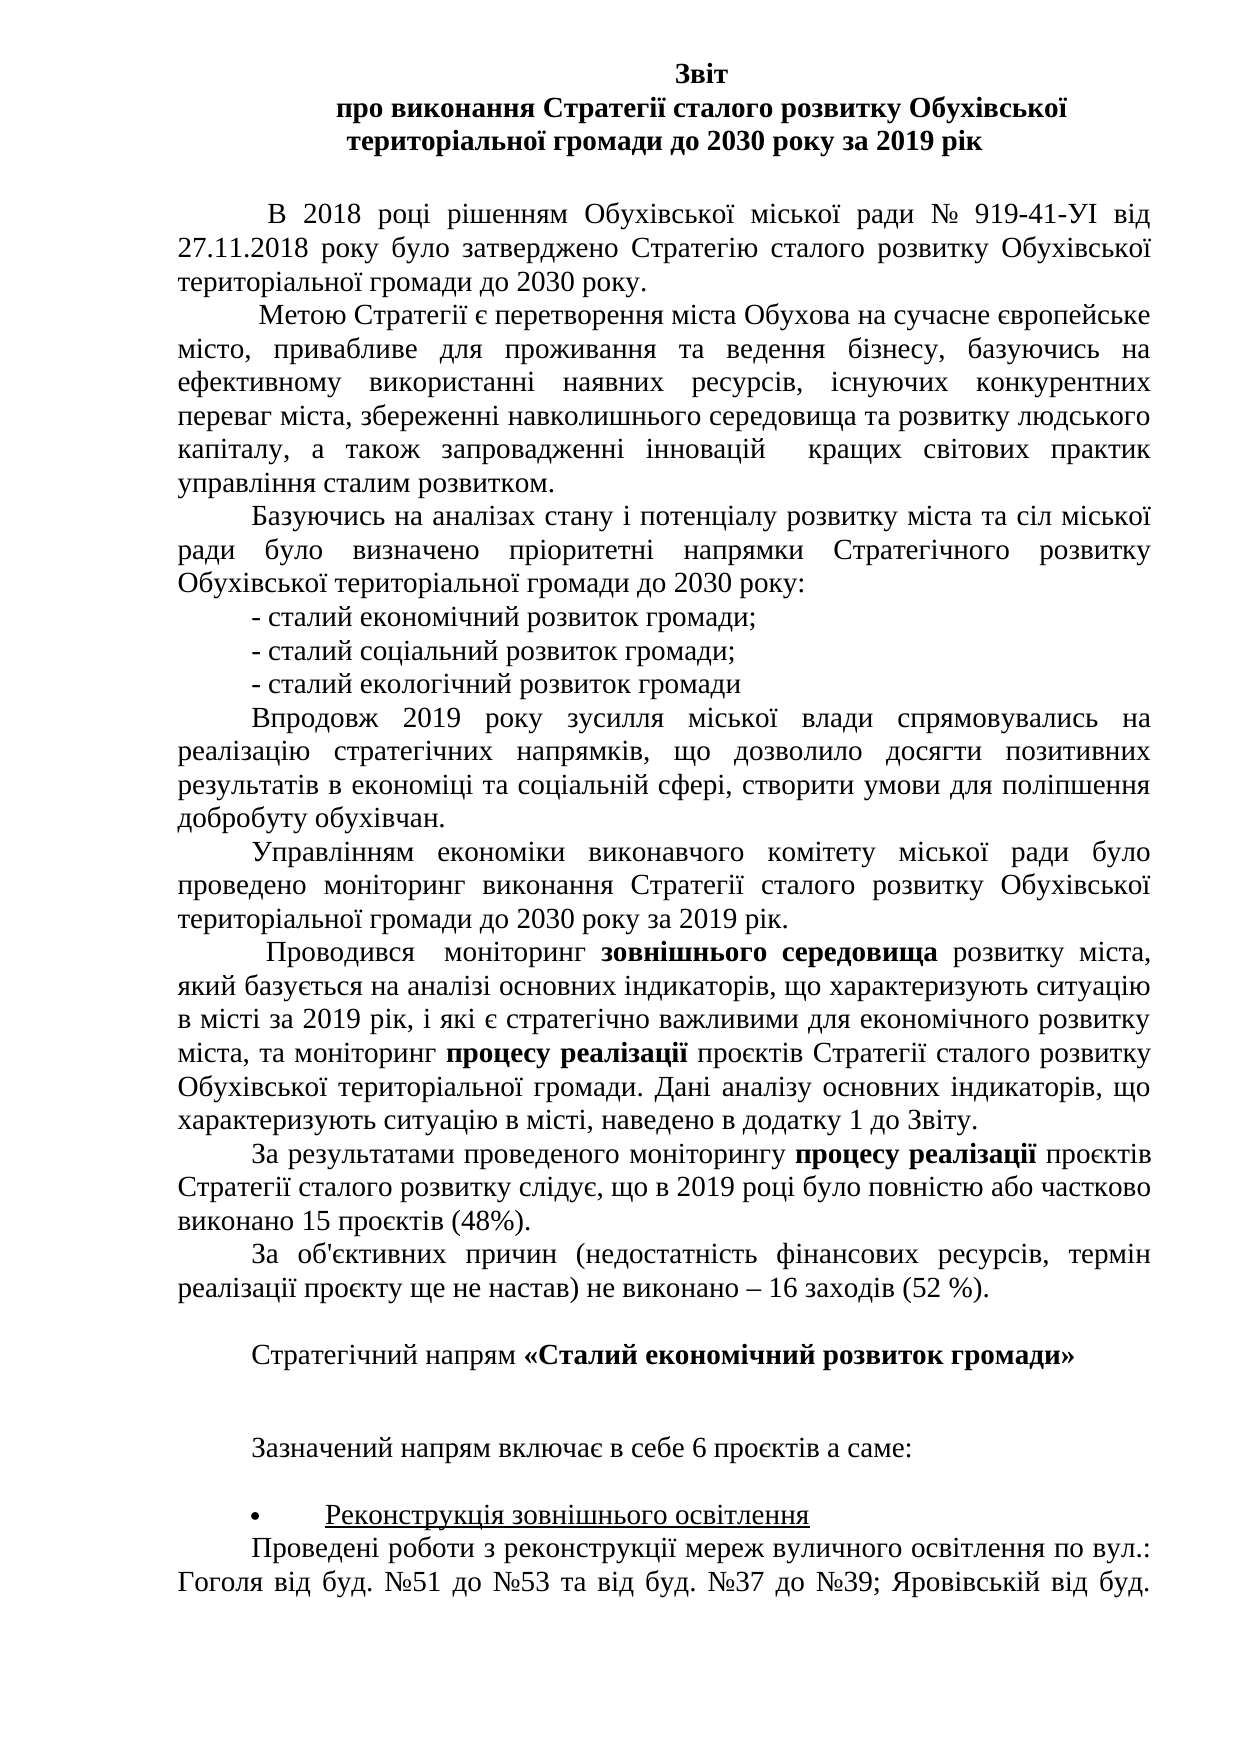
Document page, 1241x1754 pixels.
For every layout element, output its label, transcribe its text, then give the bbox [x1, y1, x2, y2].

list Реконструкція зовнішнього освітлення [177, 1497, 1152, 1531]
text Звіт [177, 56, 1152, 90]
text За результатами проведеного моніторингу процесу реалізації проєктів Стратегії сталого розвитку слідує, що в 2019 році було повністю або частково виконано 15 проєктів (48%). [177, 1136, 1152, 1236]
text про виконання Стратегії сталого розвитку Обухівської територіальної громади до 2030 року за 2019 рік [177, 90, 1152, 157]
text Метою Стратегії є перетворення міста Обухова на сучасне європейське місто, привабливе для проживання та ведення бізнесу, базуючись на ефективному використанні наявних ресурсів, існуючих конкурентних переваг міста, збереженні навколишнього середовища та розвитку людського капіталу, а також запровадженні інновацій кращих світових практик управління сталим розвитком. [177, 297, 1152, 498]
text Проводився моніторинг зовнішнього середовища розвитку міста, який базується на аналізі основних індикаторів, що характеризують ситуацію в місті за 2019 рік, і які є стратегічно важливими для економічного розвитку міста, та моніторинг процесу реалізації проєктів Стратегії сталого розвитку Обухівської територіальної громади. Дані аналізу основних індикаторів, що характеризують ситуацію в місті, наведено в додатку 1 до Звіту. [177, 934, 1152, 1136]
text - сталий екологічний розвиток громади [177, 666, 1152, 700]
text Управлінням економіки виконавчого комітету міської ради було проведено моніторинг виконання Стратегії сталого розвитку Обухівської територіальної громади до 2030 року за 2019 рік. [177, 834, 1152, 934]
text - сталий економічний розвиток громади; [177, 599, 1152, 633]
text Впродовж 2019 року зусилля міської влади спрямовувались на реалізацію стратегічних напрямків, що дозволило досягти позитивних результатів в економіці та соціальній сфері, створити умови для поліпшення добробуту обухівчан. [177, 700, 1152, 834]
text - сталий соціальний розвиток громади; [177, 633, 1152, 666]
text За об'єктивних причин (недостатність фінансових ресурсів, термін реалізації проєкту ще не настав) не виконано – 16 заходів (52 %). [177, 1236, 1152, 1303]
text В 2018 році рішенням Обухівської міської ради № 919-41-УІ від 27.11.2018 року було затверджено Стратегію сталого розвитку Обухівської територіальної громади до 2030 року. [177, 197, 1152, 297]
text Стратегічний напрям «Сталий економічний розвиток громади» [177, 1337, 1152, 1371]
text Базуючись на аналізах стану і потенціалу розвитку міста та сіл міської ради було визначено пріоритетні напрямки Стратегічного розвитку Обухівської територіальної громади до 2030 року: [177, 498, 1152, 599]
text Зазначений напрям включає в себе 6 проєктів а саме: [177, 1430, 1152, 1463]
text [177, 1531, 1152, 1598]
